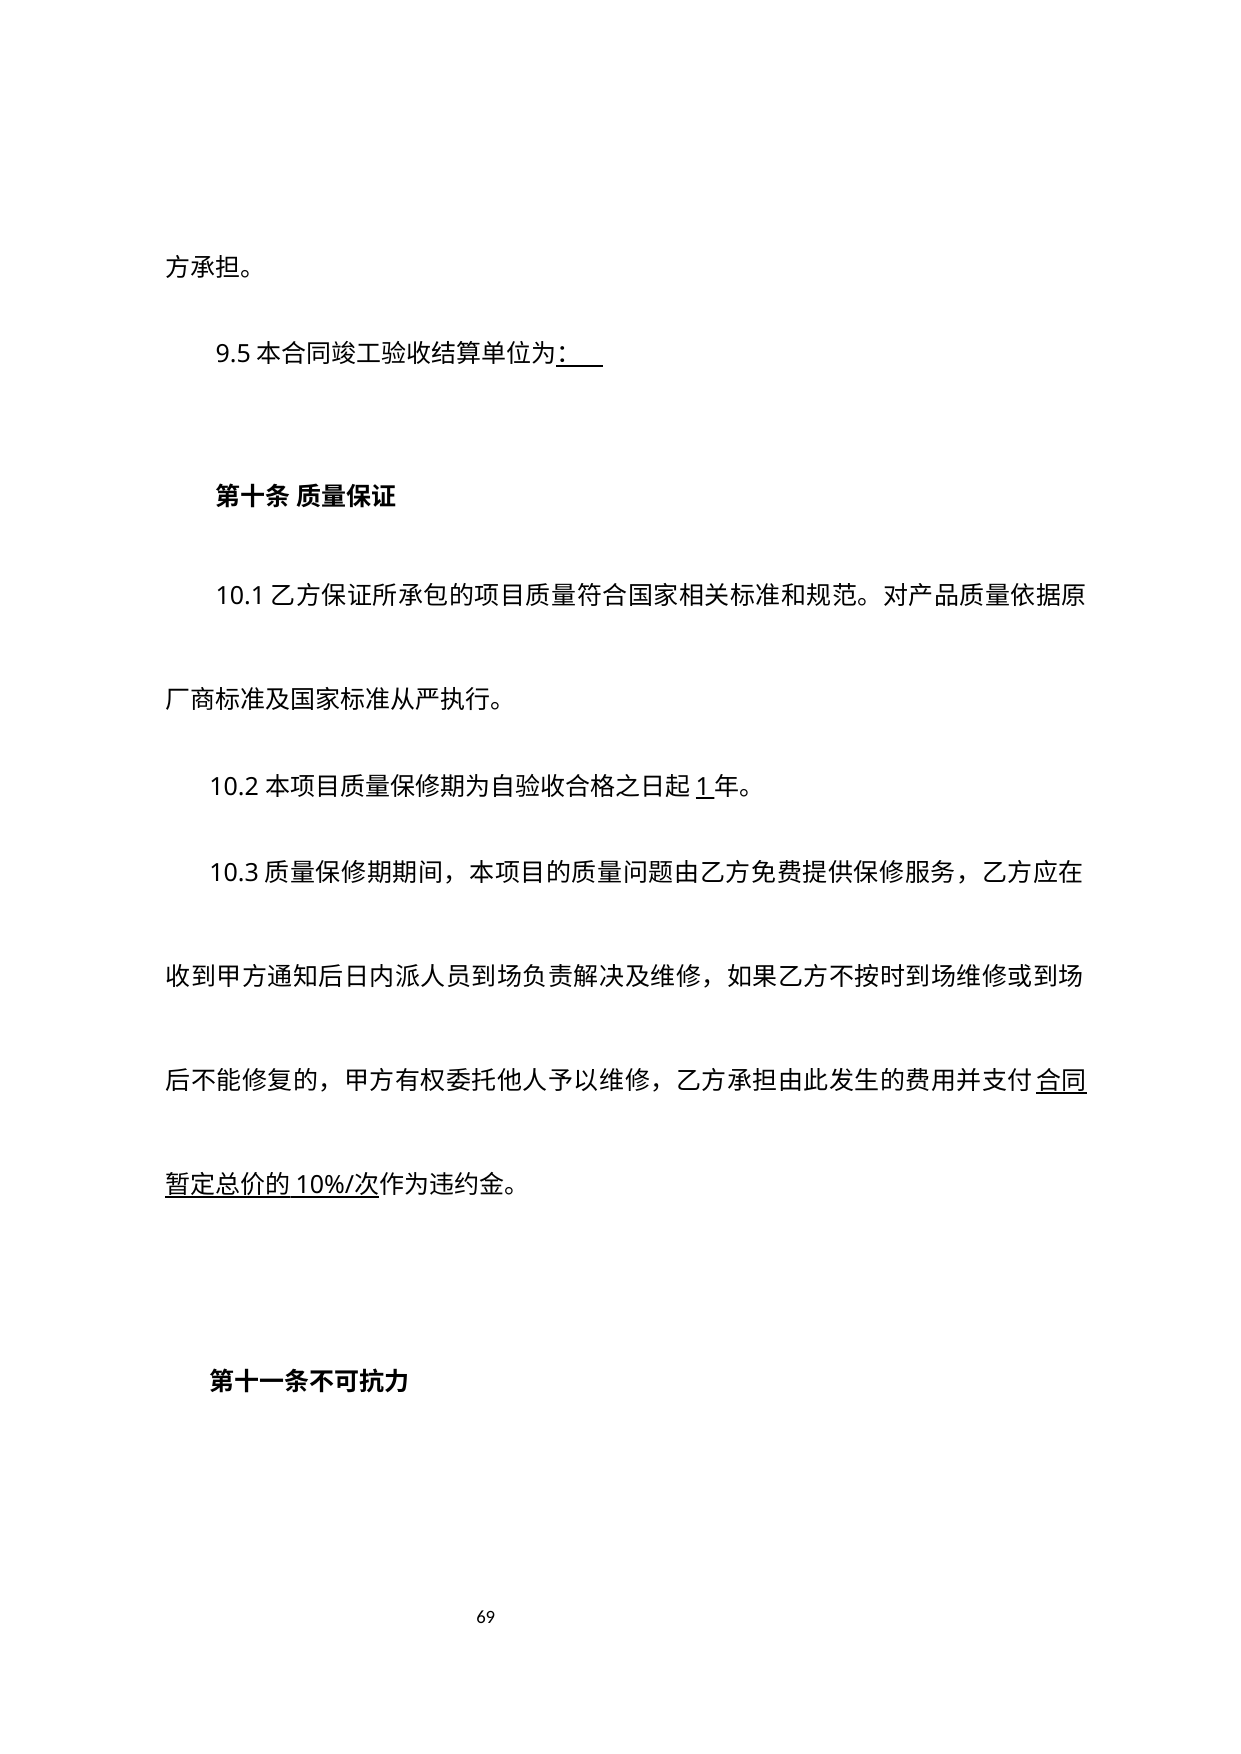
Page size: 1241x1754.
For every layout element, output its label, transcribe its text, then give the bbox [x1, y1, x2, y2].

text 第十一条不可抗力 [165, 1347, 1087, 1412]
text 10.2 本项目质量保修期为自验收合格之日起1年。 [209, 752, 1087, 817]
text 10.1乙方保证所承包的项目质量符合国家相关标准和规范。对产品质量依据原厂商标准及国家标准从严执行。 [165, 561, 1087, 730]
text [165, 233, 1087, 298]
text 9.5本合同竣工验收结算单位为： [165, 319, 1087, 384]
text 10.3质量保修期期间，本项目的质量问题由乙方免费提供保修服务，乙方应在收到甲方通知后日内派人员到场负责解决及维修，如果乙方不按时到场维修或到场后不能修复的，甲方有权委托他人予以维修，乙方承担由此发生的费用并支付合同暂定总价的10%/次作为违约金。 [165, 838, 1087, 1215]
list 质量保证 [165, 462, 1087, 527]
